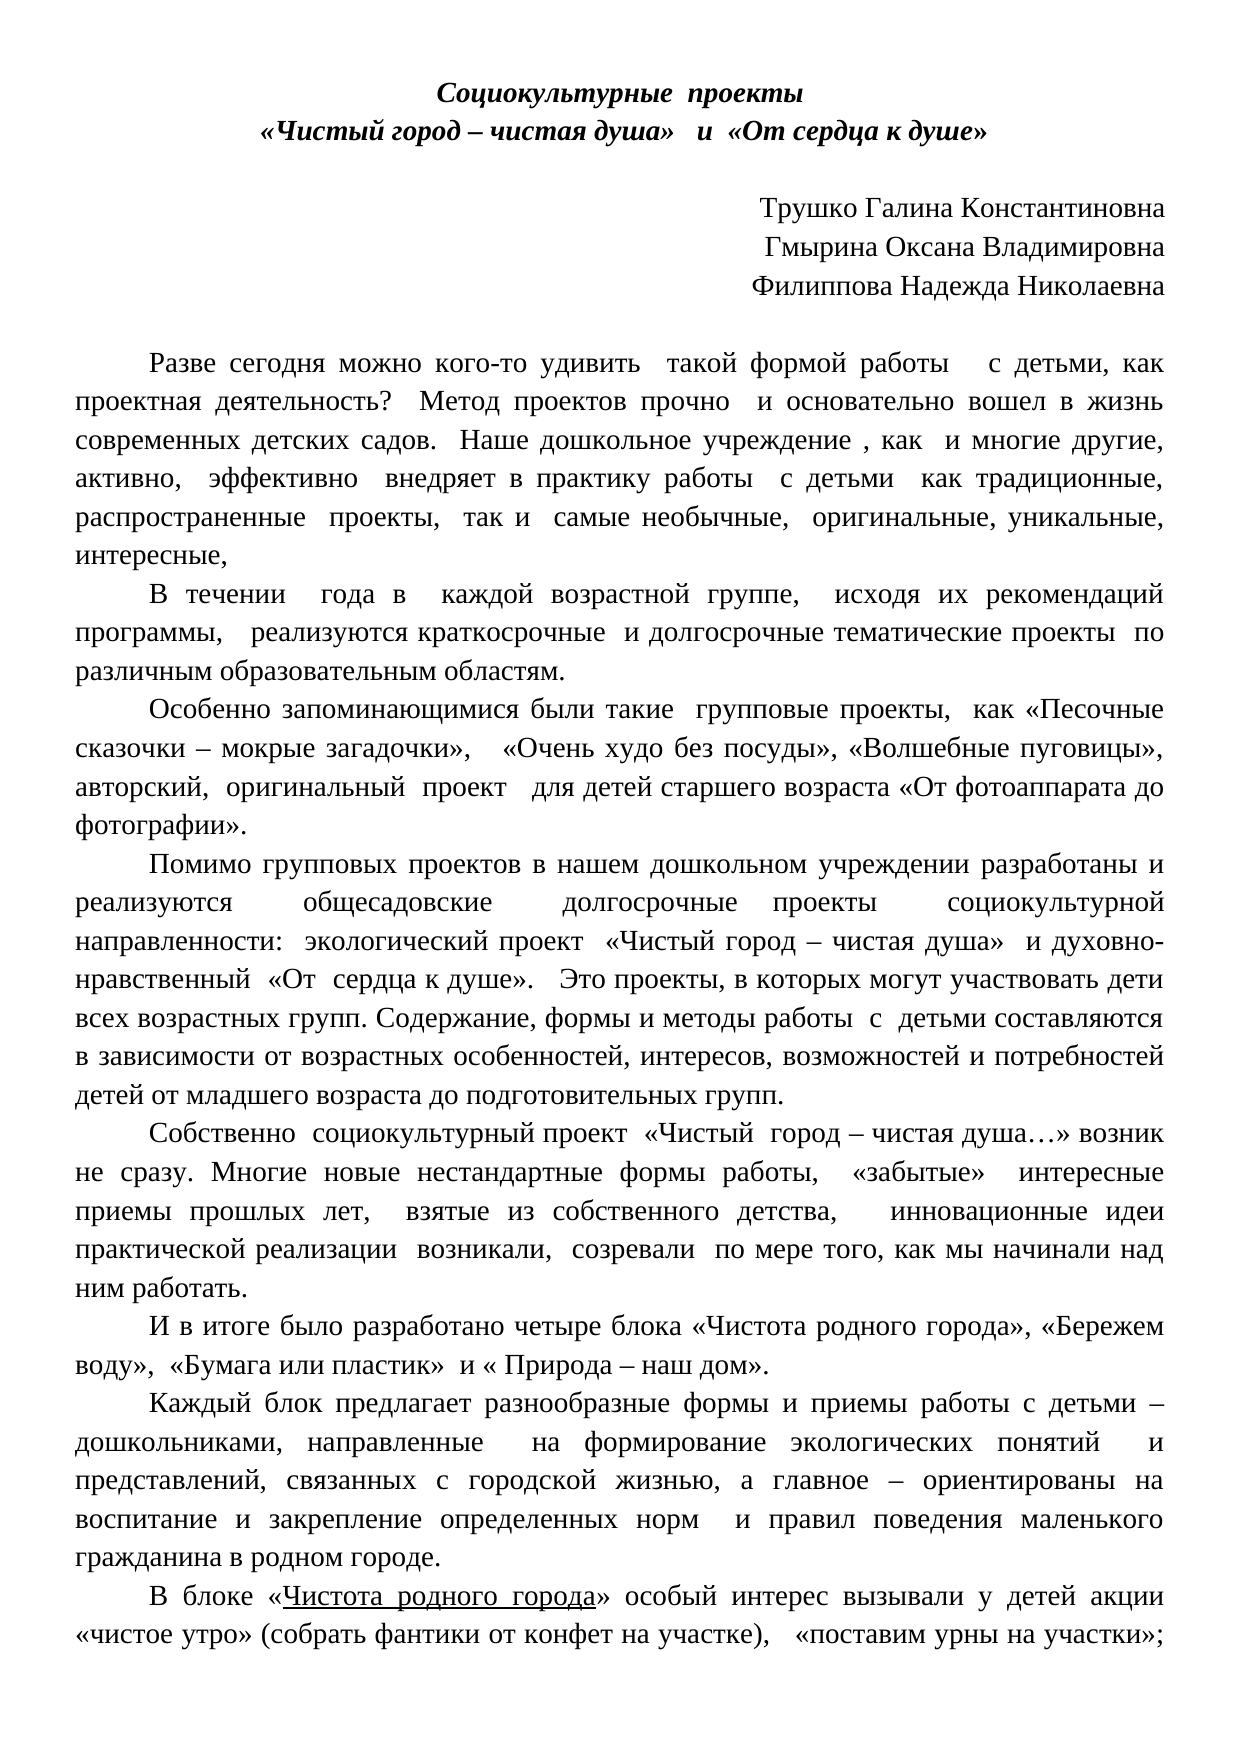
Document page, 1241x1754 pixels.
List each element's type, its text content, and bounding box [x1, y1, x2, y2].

text Разве сегодня можно кого-то удивить такой формой работы с детьми, как проектная деятельность? Метод проектов прочно и основательно вошел в жизнь современных детских садов. Наше дошкольное учреждение , как и многие другие, активно, эффективно внедряет в практику работы с детьми как традиционные, распространенные проекты, так и самые необычные, оригинальные, уникальные, интересные, [75, 345, 1165, 571]
text Помимо групповых проектов в нашем дошкольном учреждении разработаны и реализуются общесадовские долгосрочные проекты социокультурной направленности: экологический проект «Чистый город – чистая душа» и духовно-нравственный «От сердца к душе». Это проекты, в которых могут участвовать дети всех возрастных групп. Содержание, формы и методы работы с детьми составляются в зависимости от возрастных особенностей, интересов, возможностей и потребностей детей от младшего возраста до подготовительных групп. [75, 846, 1165, 1111]
text И в итоге было разработано четыре блока «Чистота родного города», «Бережем воду», «Бумага или пластик» и « Природа – наш дом». [75, 1308, 1165, 1380]
text Социокультурные проекты [75, 75, 1165, 108]
text Филиппова Надежда Николаевна [75, 268, 1165, 301]
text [75, 1578, 1165, 1650]
text Особенно запоминающимися были такие групповые проекты, как «Песочные сказочки – мокрые загадочки», «Очень худо без посуды», «Волшебные пуговицы», авторский, оригинальный проект для детей старшего возраста «От фотоаппарата до фотографии». [75, 692, 1165, 841]
text Каждый блок предлагает разнообразные формы и приемы работы с детьми –дошкольниками, направленные на формирование экологических понятий и представлений, связанных с городской жизнью, а главное – ориентированы на воспитание и закрепление определенных норм и правил поведения маленького гражданина в родном городе. [75, 1385, 1165, 1573]
text «Чистый город – чистая душа» и «От сердца к душе» [75, 113, 1165, 147]
text Гмырина Оксана Владимировна [75, 229, 1165, 263]
text В течении года в каждой возрастной группе, исходя их рекомендаций программы, реализуются краткосрочные и долгосрочные тематические проекты по различным образовательным областям. [75, 576, 1165, 687]
text Собственно социокультурный проект «Чистый город – чистая душа…» возник не сразу. Многие новые нестандартные формы работы, «забытые» интересные приемы прошлых лет, взятые из собственного детства, инновационные идеи практической реализации возникали, созревали по мере того, как мы начинали над ним работать. [75, 1116, 1165, 1303]
text Трушко Галина Константиновна [75, 191, 1165, 224]
